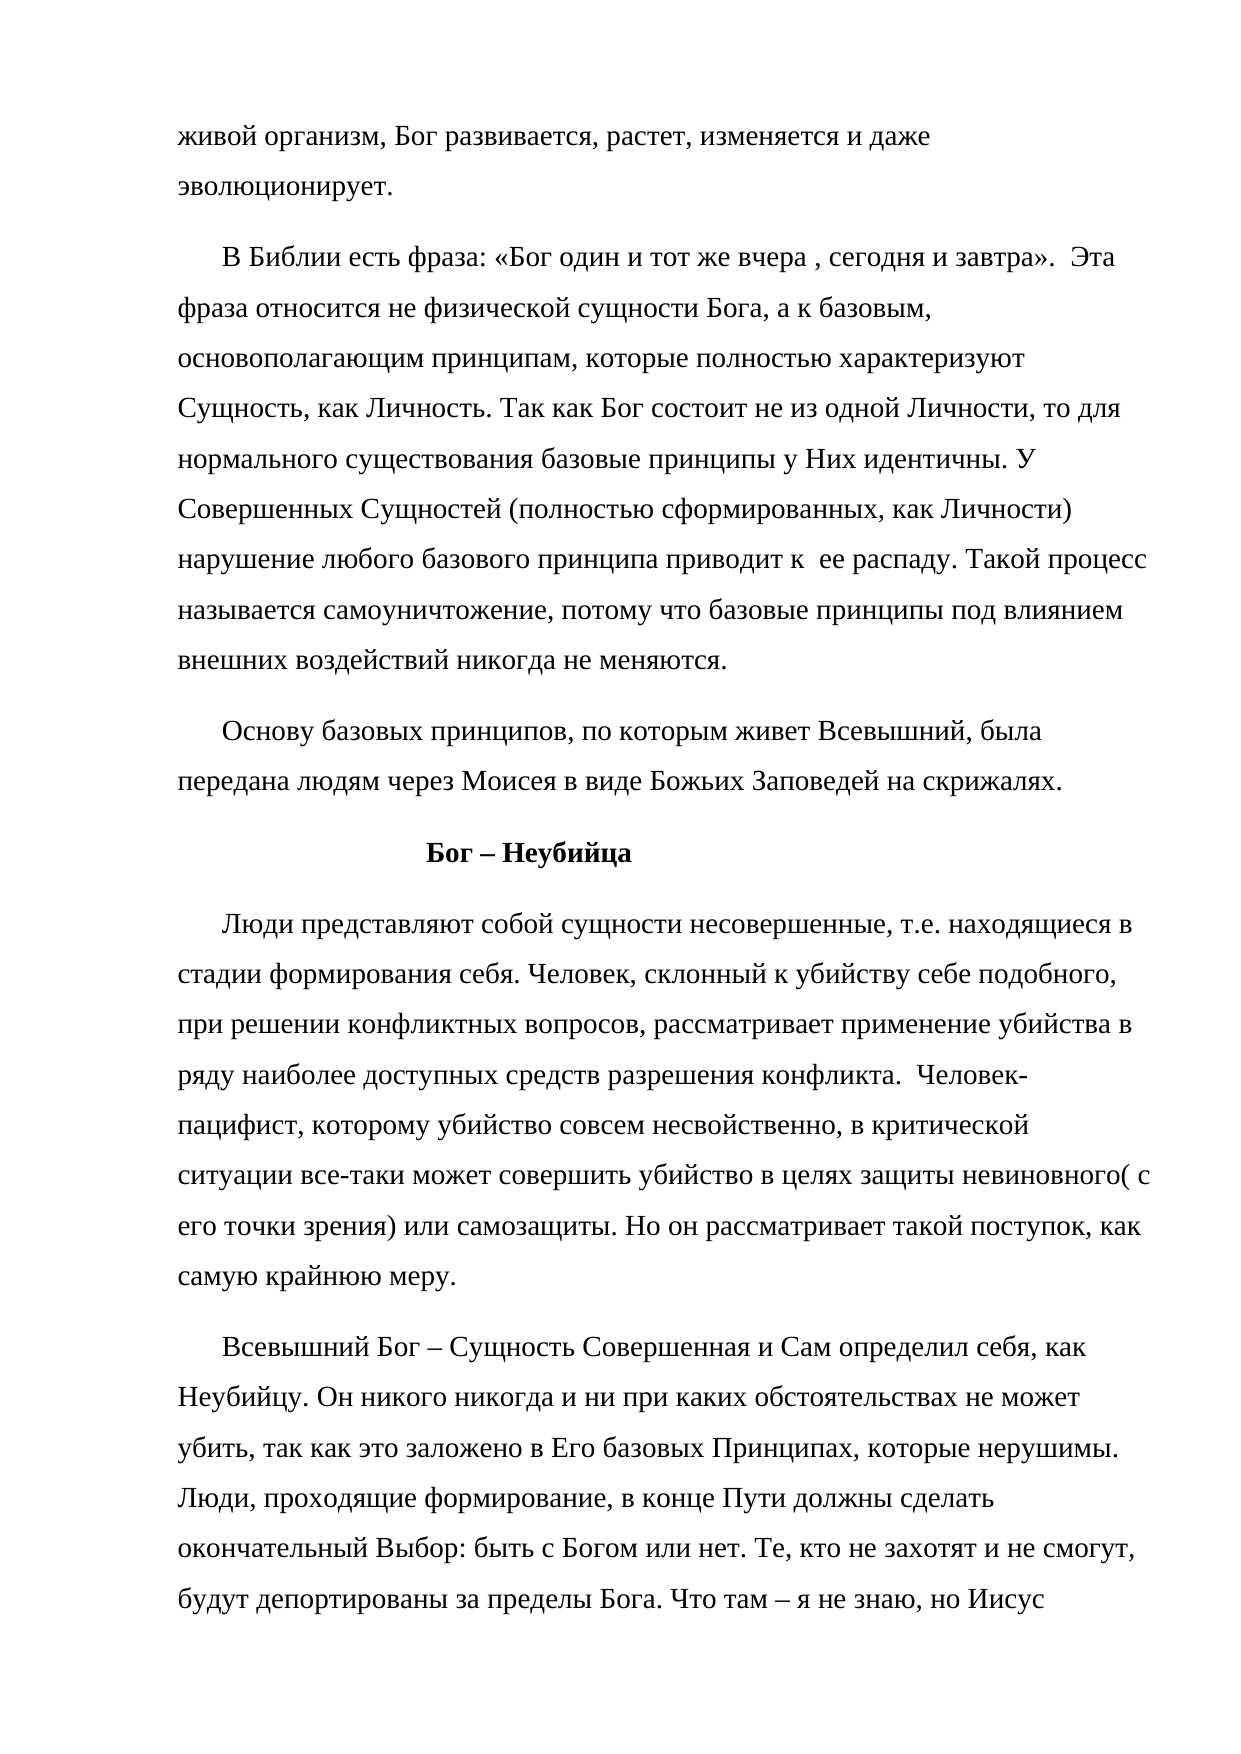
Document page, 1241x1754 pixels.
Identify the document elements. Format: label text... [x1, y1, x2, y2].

text Бог – Неубийца [177, 835, 1152, 868]
text В Библии есть фраза: «Бог один и тот же вчера , сегодня и завтра». Эта фраза относится не физической сущности Бога, а к базовым, основополагающим принципам, которые полностью характеризуют Сущность, как Личность. Так как Бог состоит не из одной Личности, то для нормального существования базовые принципы у Них идентичны. У Совершенных Сущностей (полностью сформированных, как Личности) нарушение любого базового принципа приводит к ее распаду. Такой процесс называется самоуничтожение, потому что базовые принципы под влиянием внешних воздействий никогда не меняются. [177, 239, 1152, 676]
text Люди представляют собой сущности несовершенные, т.е. находящиеся в стадии формирования себя. Человек, склонный к убийству себе подобного, при решении конфликтных вопросов, рассматривает применение убийства в ряду наиболее доступных средств разрешения конфликта. Человек-пацифист, которому убийство совсем несвойственно, в критической ситуации все-таки может совершить убийство в целях защиты невиновного( с его точки зрения) или самозащиты. Но он рассматривает такой поступок, как самую крайнюю меру. [177, 906, 1152, 1292]
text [177, 1329, 1152, 1614]
text Основу базовых принципов, по которым живет Всевышний, была передана людям через Моисея в виде Божьих Заповедей на скрижалях. [177, 713, 1152, 797]
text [177, 118, 1152, 202]
